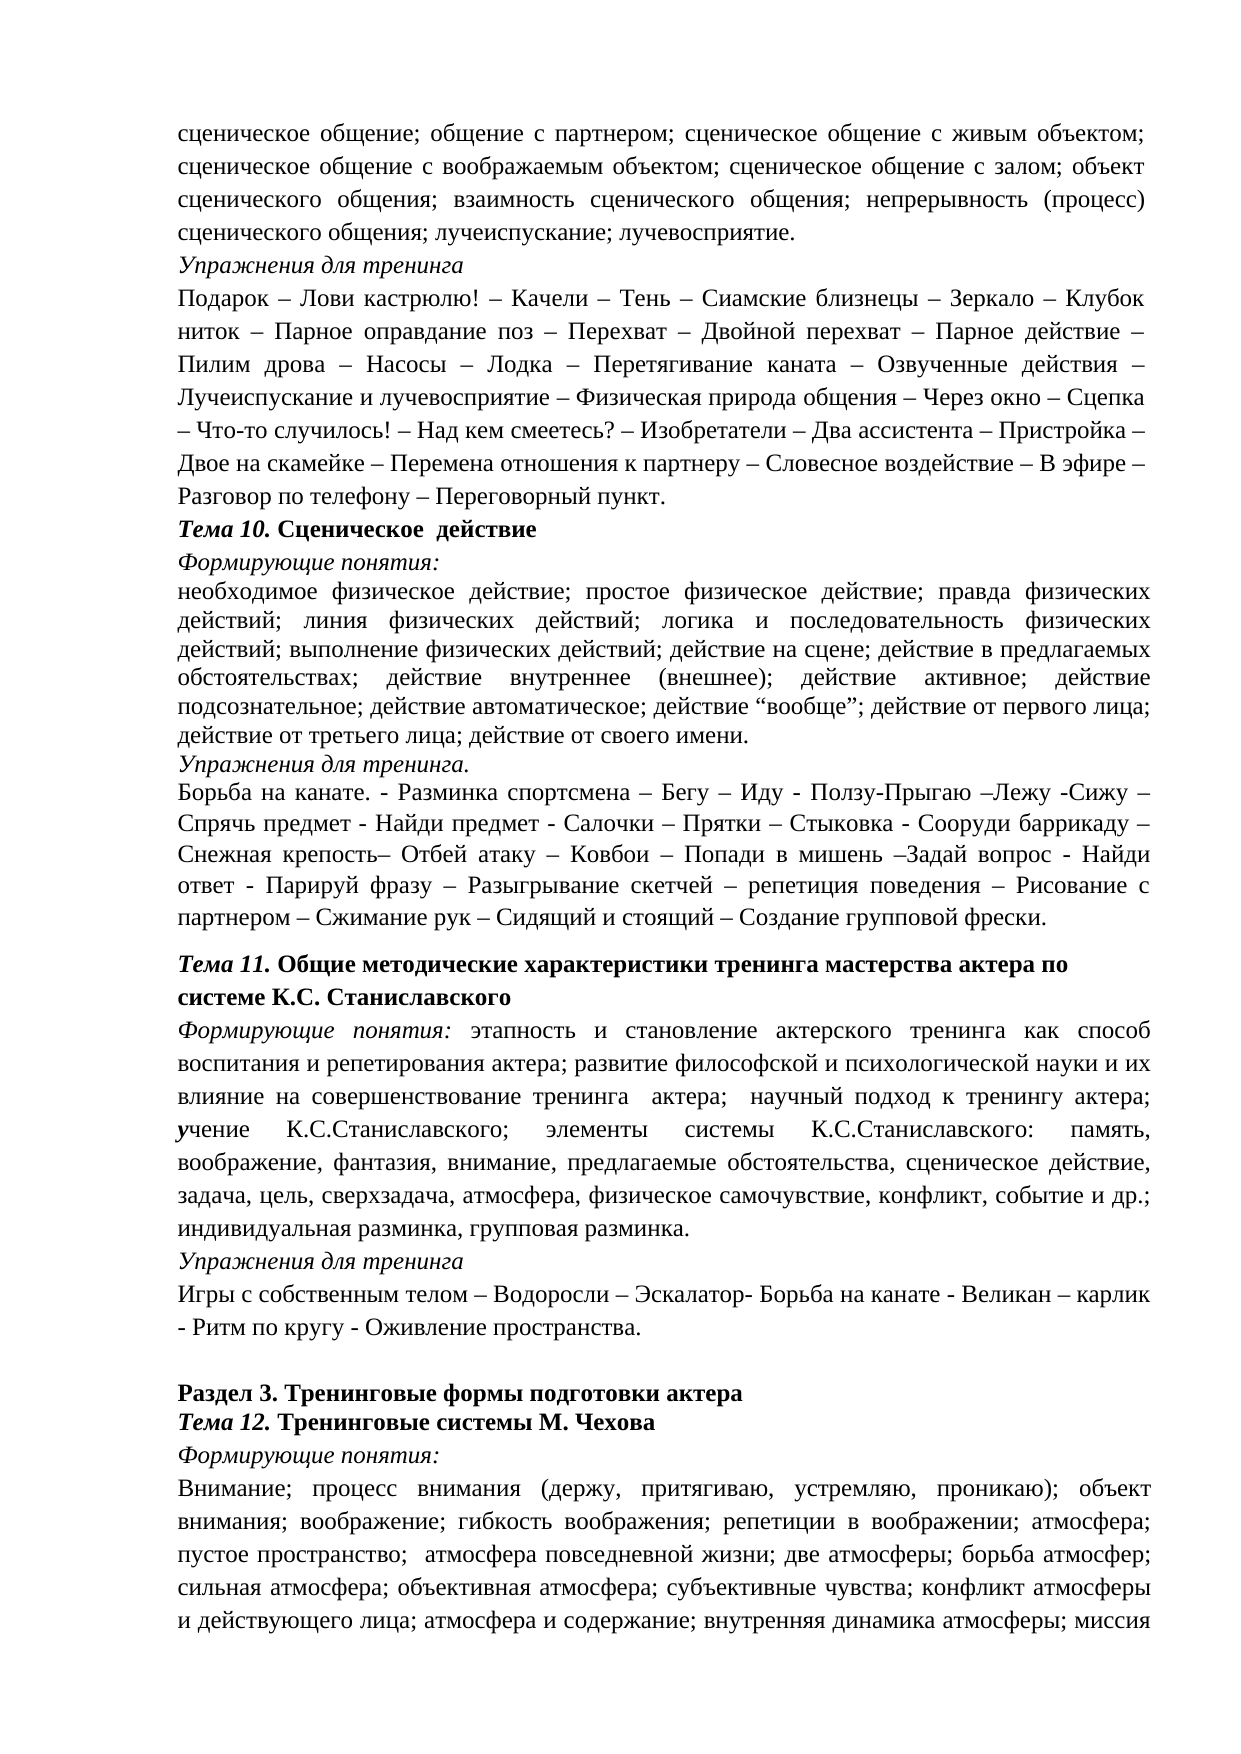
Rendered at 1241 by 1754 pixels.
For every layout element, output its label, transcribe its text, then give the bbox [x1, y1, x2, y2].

text Тема 10. Сценическое действие [177, 514, 1152, 543]
text Подарок – Лови кастрюлю! – Качели – Тень – Сиамские близнецы – Зеркало – Клубок ниток – Парное оправдание поз – Перехват – Двойной перехват – Парное действие – Пилим дрова – Насосы – Лодка – Перетягивание каната – Озвученные действия – Лучеиспускание и лучевосприятие – Физическая природа общения – Через окно – Сцепка – Что-то случилось! – Над кем смеетесь? – Изобретатели – Два ассистента – Пристройка – Двое на скамейке – Перемена отношения к партнеру – Словесное воздействие – В эфире – Разговор по телефону – Переговорный пункт. [177, 283, 1146, 510]
text Борьба на канате. - Разминка спортсмена – Бегу – Иду - Ползу-Прыгаю –Лежу -Сижу – Спрячь предмет - Найди предмет - Салочки – Прятки – Стыковка - Сооруди баррикаду – Снежная крепость– Отбей атаку – Ковбои – Попади в мишень –Задай вопрос - Найди ответ - Парируй фразу – Разыгрывание скетчей – репетиция поведения – Рисование с партнером – Сжимание рук – Сидящий и стоящий – Создание групповой фрески. [177, 777, 1152, 930]
text необходимое физическое действие; простое физическое действие; правда физических действий; линия физических действий; логика и последовательность физических действий; выполнение физических действий; действие на сцене; действие в предлагаемых обстоятельствах; действие внутреннее (внешнее); действие активное; действие подсознательное; действие автоматическое; действие “вообще”; действие от первого лица; действие от третьего лица; действие от своего имени. [177, 576, 1152, 749]
text Тема 12. Тренинговые системы М. Чехова [177, 1407, 1152, 1436]
text Раздел 3. Тренинговые формы подготовки актера [177, 1378, 1152, 1407]
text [177, 118, 1146, 246]
text Формирующие понятия: [177, 547, 1152, 576]
text Упражнения для тренинга. [177, 749, 1152, 777]
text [177, 1473, 1152, 1634]
text Упражнения для тренинга [177, 250, 1146, 279]
text Тема 11. Общие методические характеристики тренинга мастерства актера по системе К.С. Станиславского [177, 949, 1152, 1011]
text Формирующие понятия: [177, 1440, 1152, 1469]
text Игры с собственным телом – Водоросли – Эскалатор- Борьба на канате - Великан – карлик - Ритм по кругу - Оживление пространства. [177, 1279, 1152, 1341]
text Упражнения для тренинга [177, 1246, 1152, 1275]
text Формирующие понятия: этапность и становление актерского тренинга как способ воспитания и репетирования актера; развитие философской и психологической науки и их влияние на совершенствование тренинга актера; научный подход к тренингу актера; учение К.С.Станиславского; элементы системы К.С.Станиславского: память, воображение, фантазия, внимание, предлагаемые обстоятельства, сценическое действие, задача, цель, сверхзадача, атмосфера, физическое самочувствие, конфликт, событие и др.; индивидуальная разминка, групповая разминка. [177, 1015, 1152, 1242]
